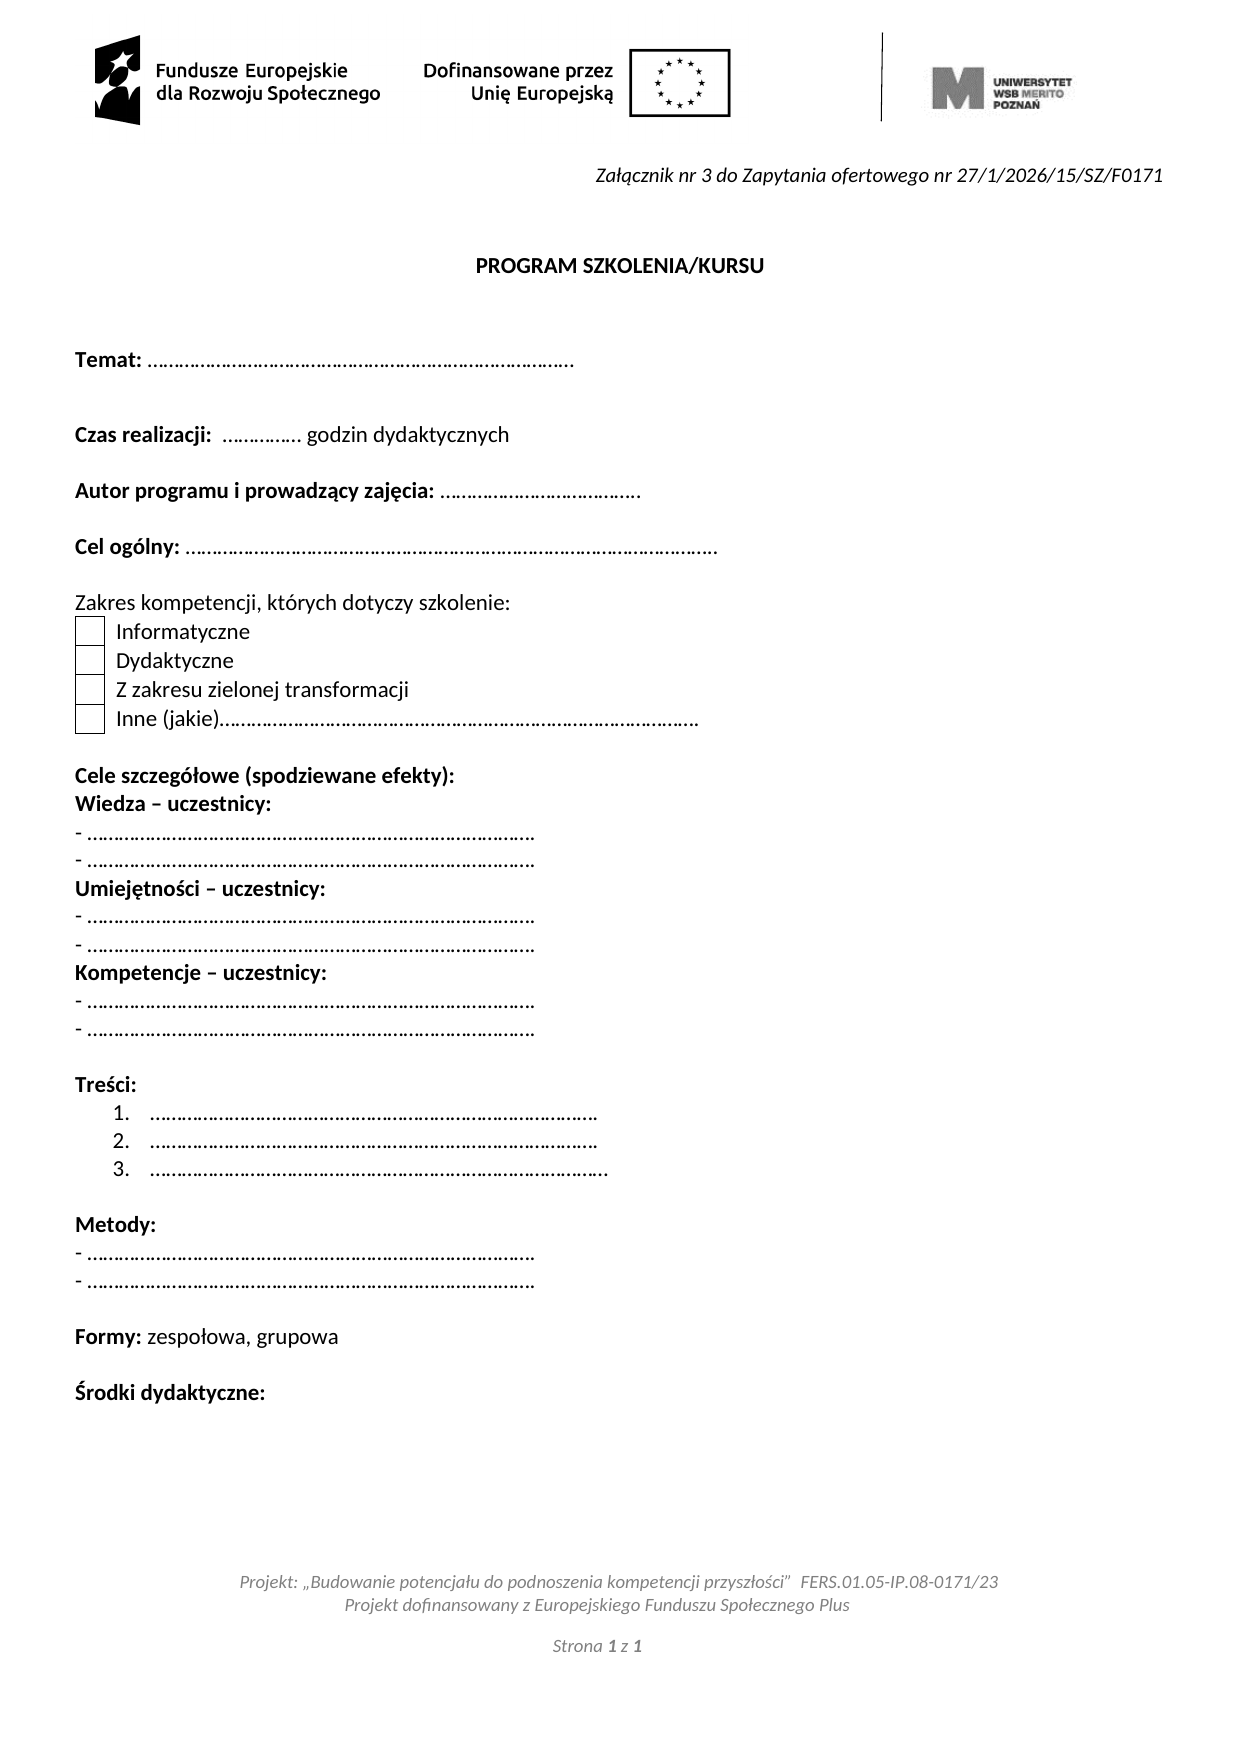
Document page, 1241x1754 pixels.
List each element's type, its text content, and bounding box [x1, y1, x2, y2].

table_cell [76, 646, 104, 674]
text - …………………………………………………………………………. [75, 986, 1165, 1014]
table_header [76, 617, 104, 645]
text Załącznik nr 3 do Zapytania ofertowego nr 27/1/2026/15/SZ/F0171 [75, 162, 1165, 188]
text - …………………………………………………………………………. [75, 930, 1165, 958]
table_cell [76, 675, 104, 703]
text Treści: [75, 1070, 1165, 1098]
text Kompetencje – uczestnicy: [75, 958, 1165, 986]
text Metody: [75, 1210, 1165, 1238]
text Zakres kompetencji, których dotyczy szkolenie: [75, 588, 1165, 616]
picture [75, 14, 749, 144]
text Cele szczegółowe (spodziewane efekty): [75, 762, 1165, 789]
text - …………………………………………………………………………. [75, 1266, 1165, 1294]
list …………………………………………………………………………. [112, 1126, 1165, 1154]
text Autor programu i prowadzący zajęcia: ……………………………….. [75, 476, 1165, 504]
text Temat: ……………………………………………………………………… [75, 345, 1165, 373]
text - …………………………………………………………………………. [75, 902, 1165, 930]
list …………………………………………………………………………. [112, 1098, 1165, 1126]
text - …………………………………………………………………………. [75, 1014, 1165, 1042]
table_cell Z zakresu zielonej transformacji [105, 674, 1093, 703]
text Cel ogólny: ……………………………………………………………………………………….. [75, 532, 1165, 560]
text Środki dydaktyczne: [75, 1378, 1165, 1406]
list …………………………………………………………………………… [112, 1154, 1165, 1182]
table_cell [76, 705, 104, 732]
text - …………………………………………………………………………. [75, 846, 1165, 874]
text PROGRAM SZKOLENIA/KURSU [75, 251, 1165, 279]
text - …………………………………………………………………………. [75, 818, 1165, 846]
table_cell Dydaktyczne [105, 645, 1093, 674]
table_cell Inne (jakie)………………………………………………………………………………. [105, 704, 1093, 732]
text Formy: zespołowa, grupowa [75, 1322, 1165, 1350]
table_header Informatyczne [105, 616, 1093, 645]
text Wiedza – uczestnicy: [75, 789, 1165, 818]
text - …………………………………………………………………………. [75, 1238, 1165, 1266]
text Umiejętności – uczestnicy: [75, 874, 1165, 902]
text Czas realizacji: …………… godzin dydaktycznych [75, 420, 1165, 448]
picture [921, 48, 1077, 123]
